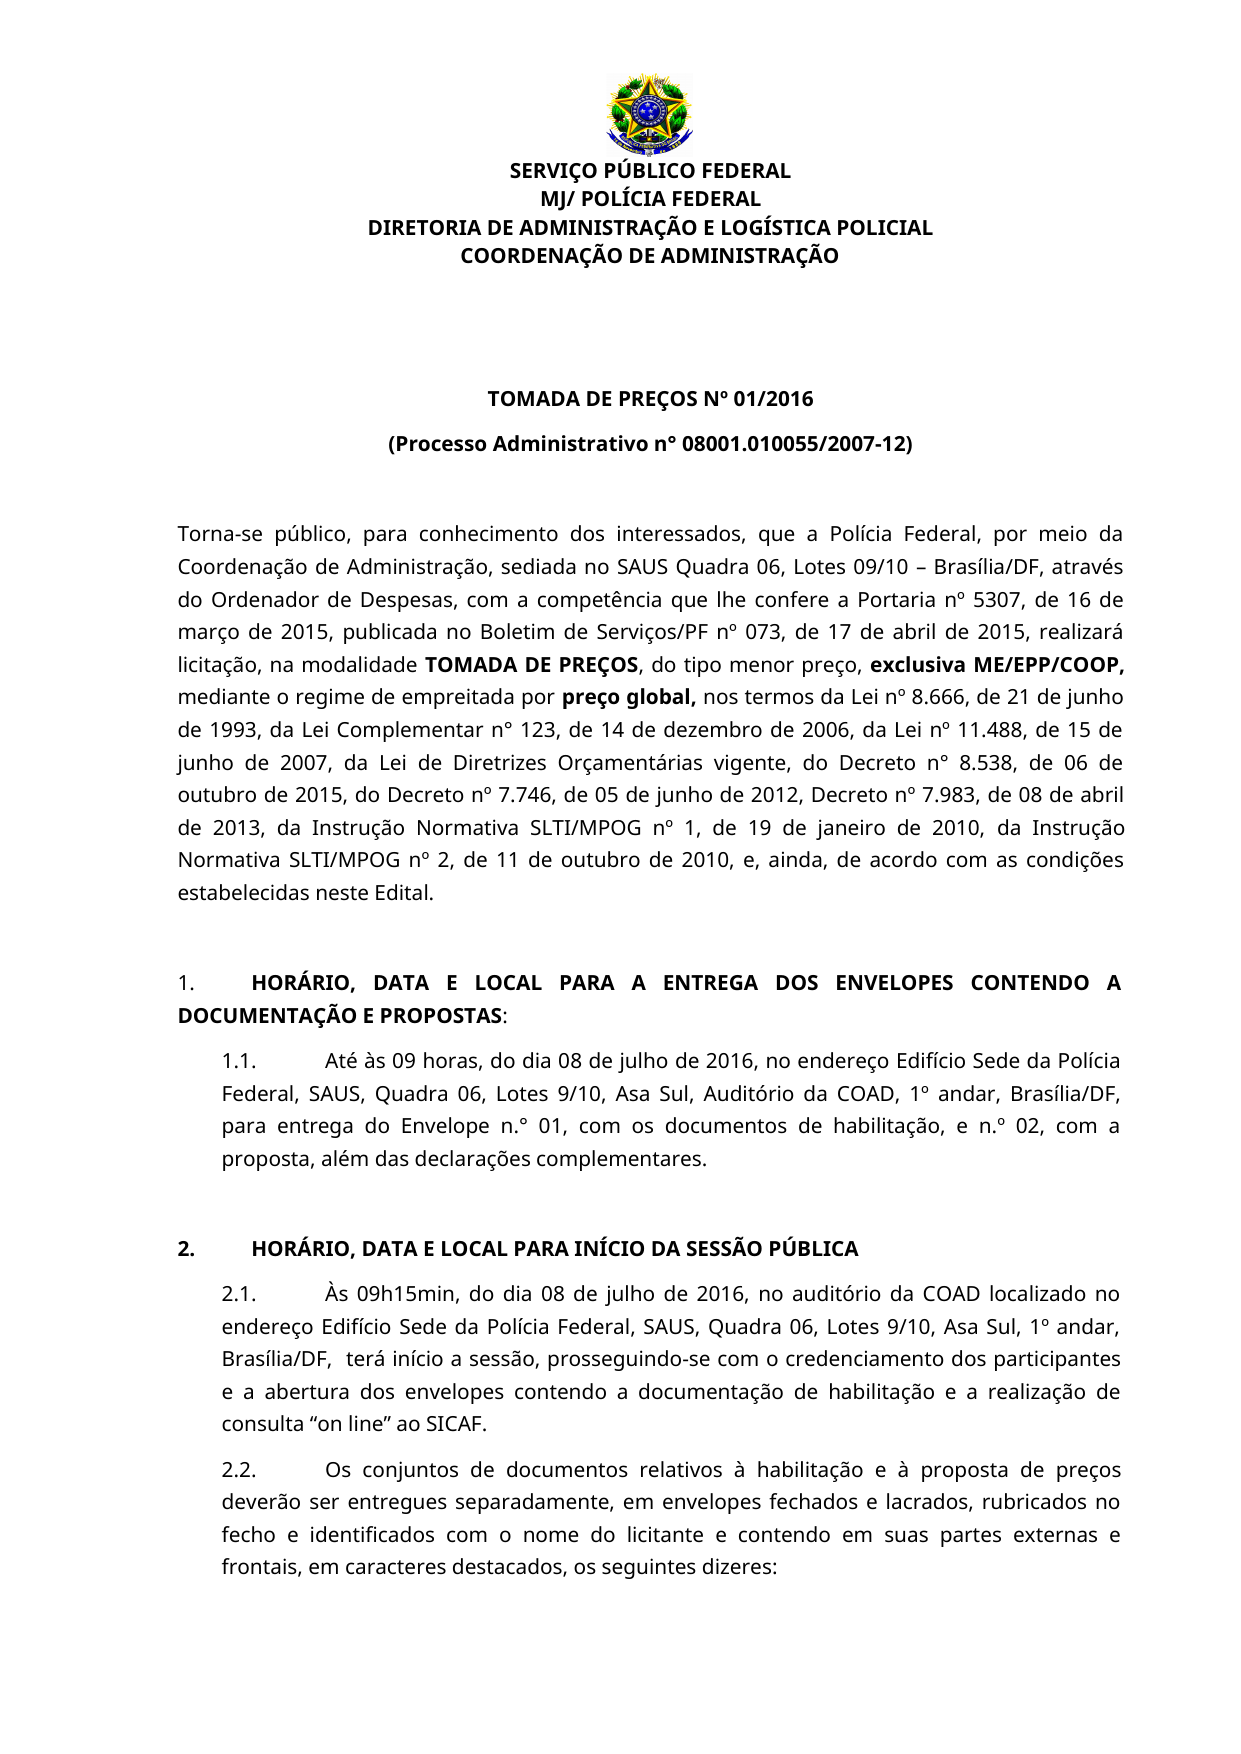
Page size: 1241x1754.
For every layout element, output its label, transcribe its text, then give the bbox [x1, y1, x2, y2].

list Até às 09 horas, do dia 08 de julho de 2016, no endereço Edifício Sede da Polícia Federal, SAUS, Quadra 06, Lotes 9/10, Asa Sul, Auditório da COAD, 1º andar, Brasília/DF, para entrega do Envelope n.° 01, com os documentos de habilitação, e n.º 02, com a proposta, além das declarações complementares. [221, 1046, 1122, 1172]
text Torna-se público, para conhecimento dos interessados, que a Polícia Federal, por meio da Coordenação de Administração, sediada no SAUS Quadra 06, Lotes 09/10 – Brasília/DF, através do Ordenador de Despesas, com a competência que lhe confere a Portaria nº 5307, de 16 de março de 2015, publicada no Boletim de Serviços/PF nº 073, de 17 de abril de 2015, realizará licitação, na modalidade TOMADA DE PREÇOS, do tipo menor preço, exclusiva ME/EPP/COOP, mediante o regime de empreitada por preço global, nos termos da Lei nº 8.666, de 21 de junho de 1993, da Lei Complementar n° 123, de 14 de dezembro de 2006, da Lei nº 11.488, de 15 de junho de 2007, da Lei de Diretrizes Orçamentárias vigente, do Decreto n° 8.538, de 06 de outubro de 2015, do Decreto nº 7.746, de 05 de junho de 2012, Decreto nº 7.983, de 08 de abril de 2013, da Instrução Normativa SLTI/MPOG nº 1, de 19 de janeiro de 2010, da Instrução Normativa SLTI/MPOG nº 2, de 11 de outubro de 2010, e, ainda, de acordo com as condições estabelecidas neste Edital. [177, 519, 1125, 907]
list Às 09h15min, do dia 08 de julho de 2016, no auditório da COAD localizado no endereço Edifício Sede da Polícia Federal, SAUS, Quadra 06, Lotes 9/10, Asa Sul, 1º andar, Brasília/DF, terá início a sessão, prosseguindo-se com o credenciamento dos participantes e a abertura dos envelopes contendo a documentação de habilitação e a realização de consulta “on line” ao SICAF. [221, 1279, 1122, 1438]
picture [606, 73, 693, 157]
list Os conjuntos de documentos relativos à habilitação e à proposta de preços deverão ser entregues separadamente, em envelopes fechados e lacrados, rubricados no fecho e identificados com o nome do licitante e contendo em suas partes externas e frontais, em caracteres destacados, os seguintes dizeres: [221, 1455, 1122, 1581]
text TOMADA DE PREÇOS Nº 01/2016 [177, 384, 1124, 413]
list HORÁRIO, DATA E LOCAL PARA INÍCIO DA SESSÃO PÚBLICA [177, 1234, 1122, 1262]
list HORÁRIO, DATA E LOCAL PARA A ENTREGA DOS ENVELOPES CONTENDO A DOCUMENTAÇÃO E PROPOSTAS: [177, 968, 1122, 1029]
text (Processo Administrativo n° 08001.010055/2007-12) [177, 429, 1124, 458]
